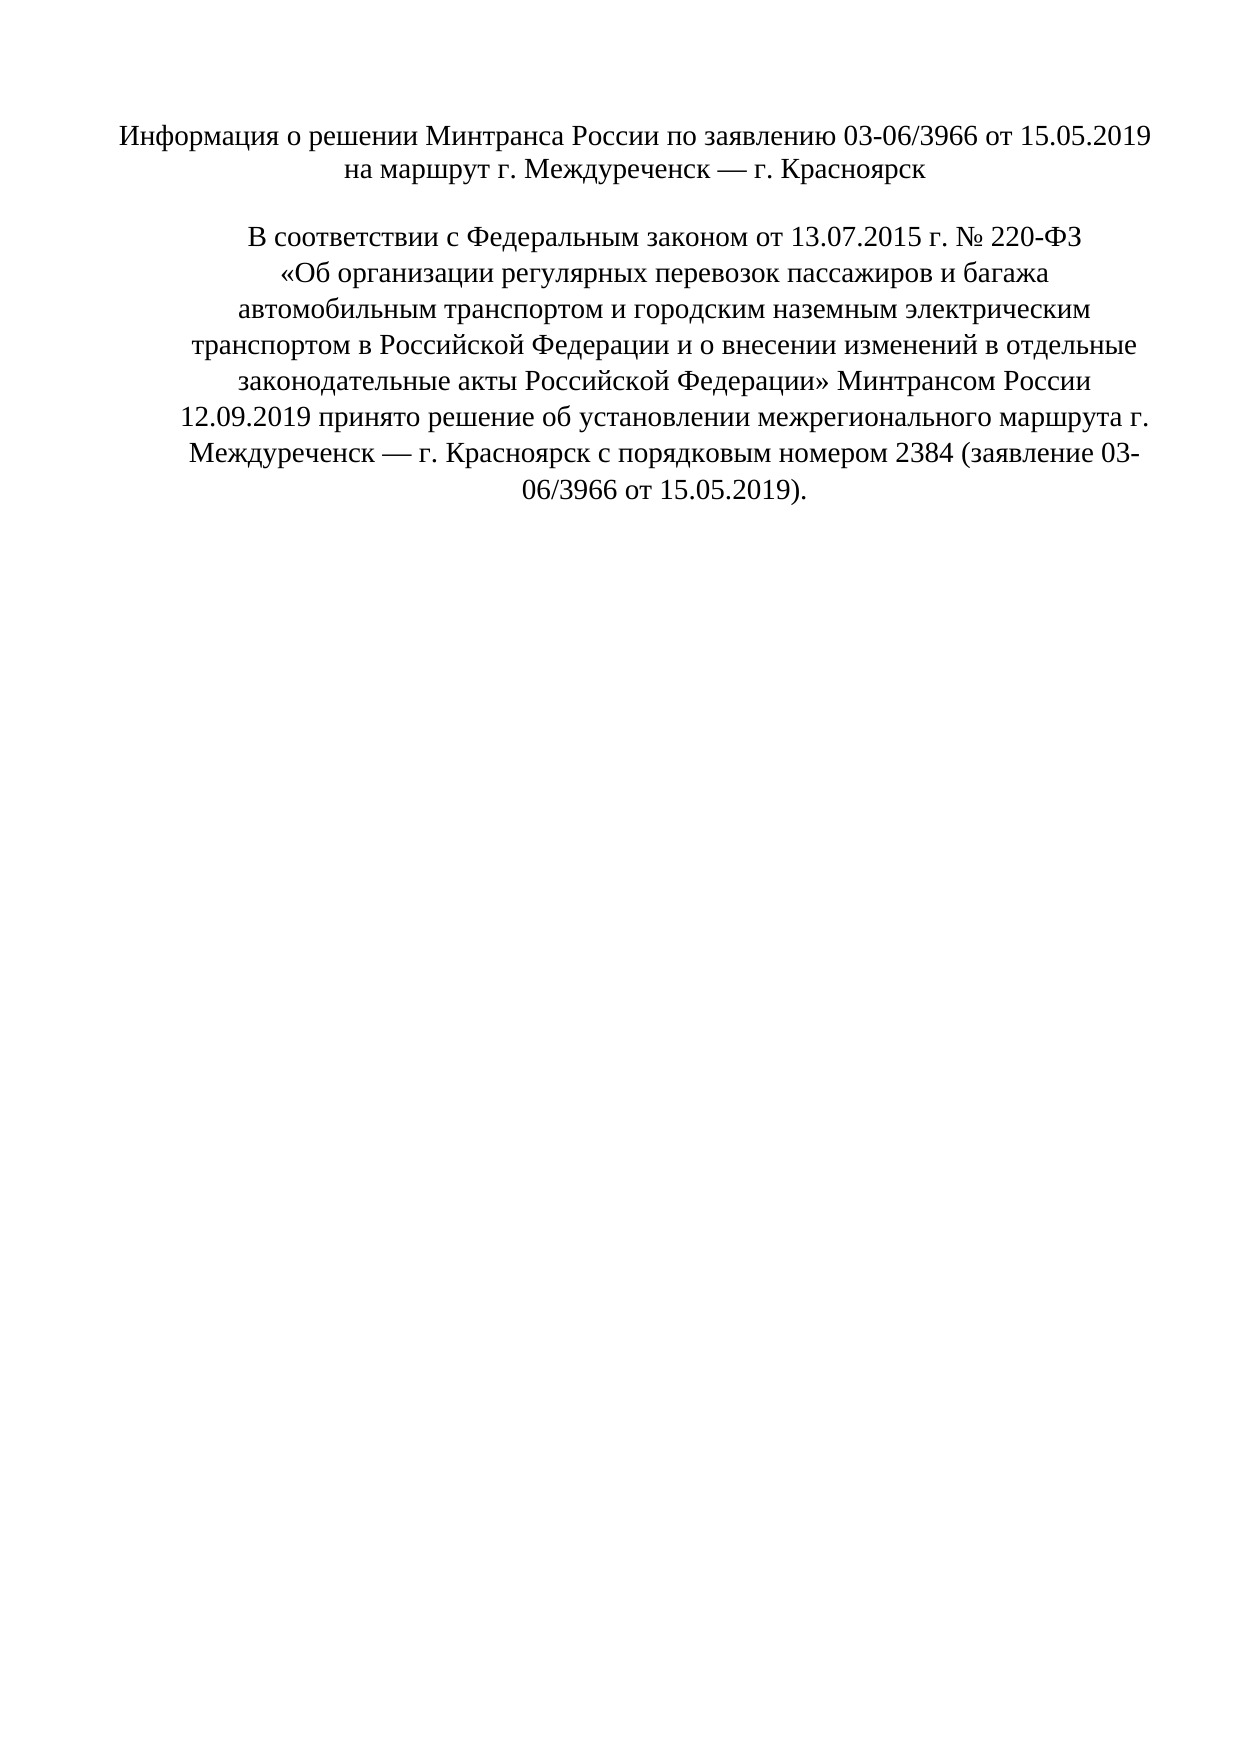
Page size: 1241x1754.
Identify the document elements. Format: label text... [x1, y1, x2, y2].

text В соответствии с Федеральным законом от 13.07.2015 г. № 220-ФЗ «Об организации регулярных перевозок пассажиров и багажа автомобильным транспортом и городским наземным электрическим транспортом в Российской Федерации и о внесении изменений в отдельные законодательные акты Российской Федерации» Минтрансом России 12.09.2019 принято решение об установлении межрегионального маршрута г. Междуреченск — г. Красноярск с порядковым номером 2384 (заявление 03-06/3966 от 15.05.2019). [177, 219, 1152, 505]
text Информация о решении Минтранса России по заявлению 03-06/3966 от 15.05.2019 на маршрут г. Междуреченск — г. Красноярск [118, 118, 1152, 185]
